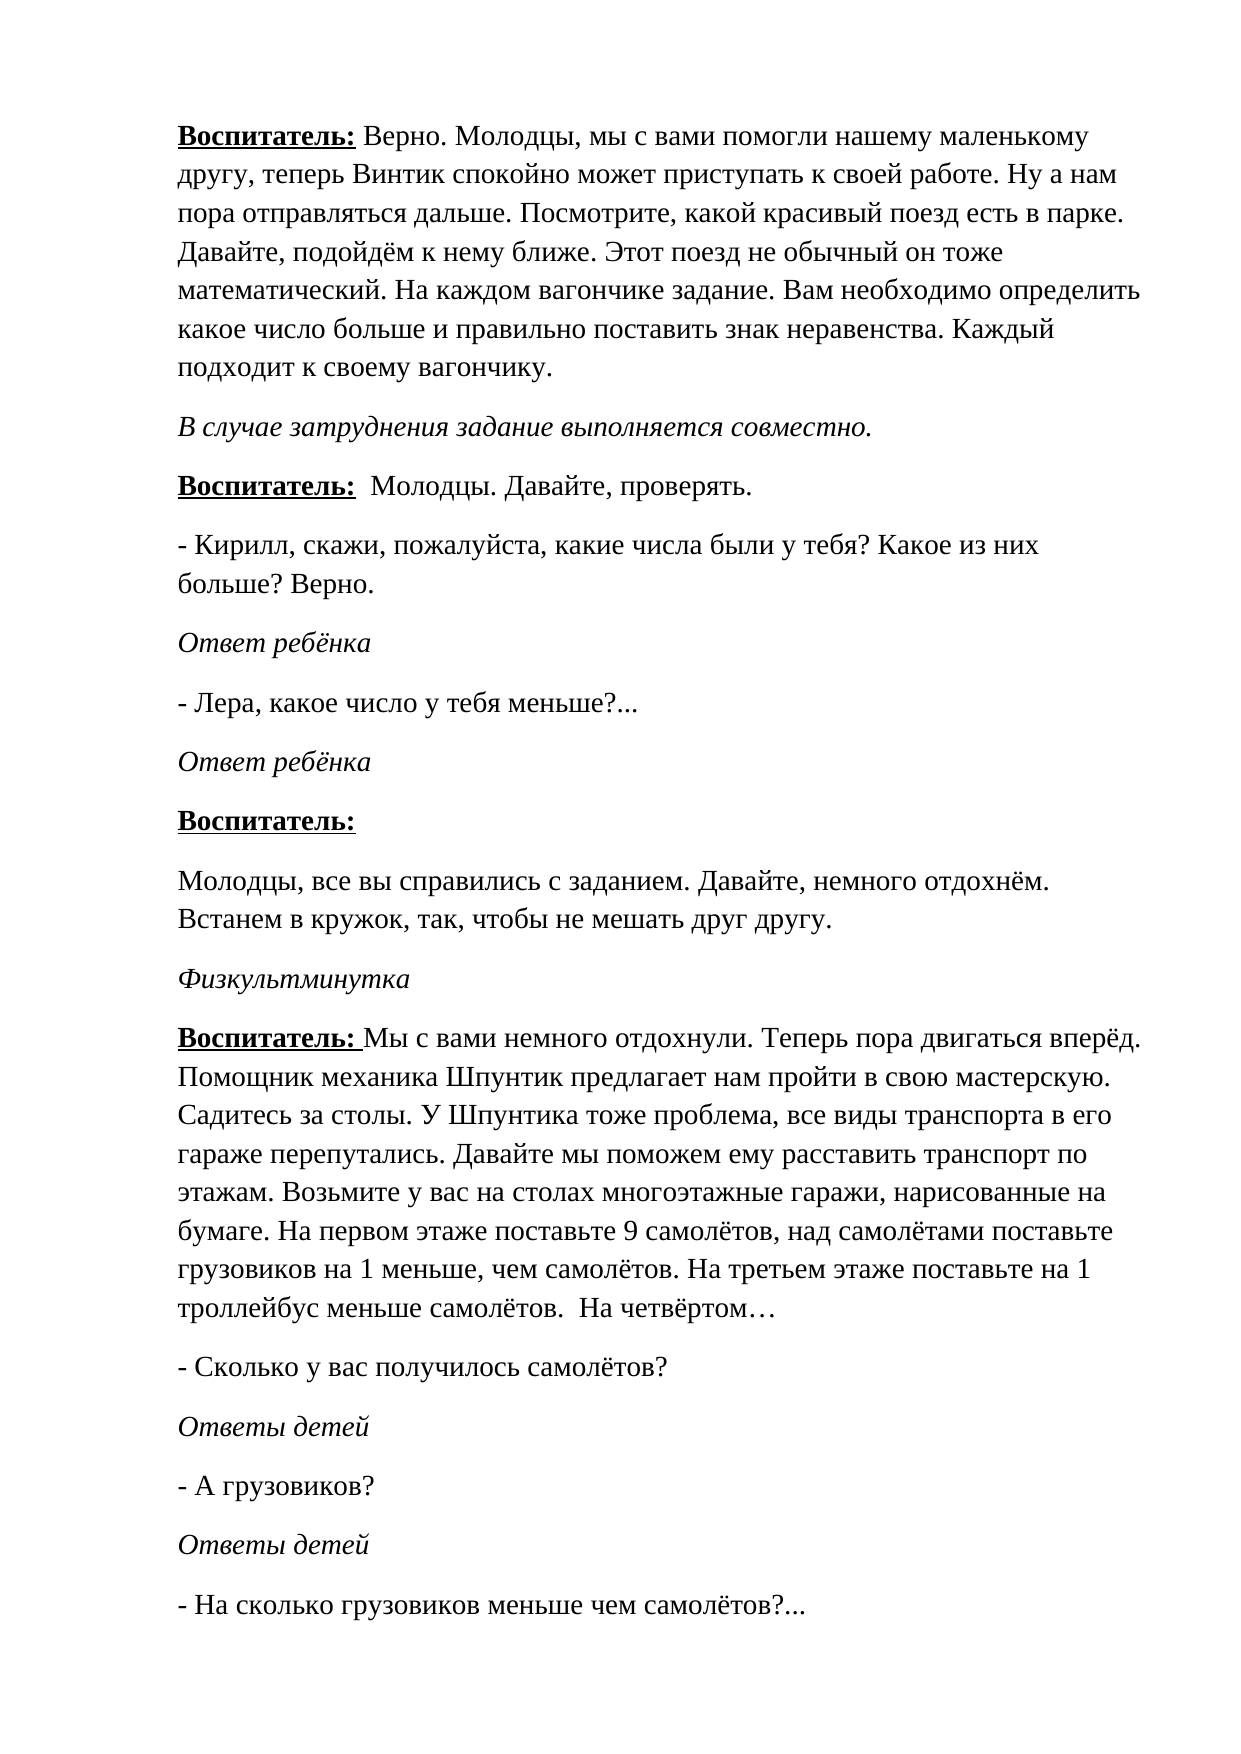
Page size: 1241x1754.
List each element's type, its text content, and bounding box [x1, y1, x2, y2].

text Ответы детей [177, 1527, 1152, 1561]
text Ответы детей [177, 1409, 1152, 1442]
text Воспитатель: Мы с вами немного отдохнули. Теперь пора двигаться вперёд. Помощник механика Шпунтик предлагает нам пройти в свою мастерскую. Садитесь за столы. У Шпунтика тоже проблема, все виды транспорта в его гараже перепутались. Давайте мы поможем ему расставить транспорт по этажам. Возьмите у вас на столах многоэтажные гаражи, нарисованные на бумаге. На первом этаже поставьте 9 самолётов, над самолётами поставьте грузовиков на 1 меньше, чем самолётов. На третьем этаже поставьте на 1 троллейбус меньше самолётов. На четвёртом… [177, 1020, 1152, 1323]
text Ответ ребёнка [177, 744, 1152, 778]
text Воспитатель: Верно. Молодцы, мы с вами помогли нашему маленькому другу, теперь Винтик спокойно может приступать к своей работе. Ну а нам пора отправляться дальше. Посмотрите, какой красивый поезд есть в парке. Давайте, подойдём к нему ближе. Этот поезд не обычный он тоже математический. На каждом вагончике задание. Вам необходимо определить какое число больше и правильно поставить знак неравенства. Каждый подходит к своему вагончику. [177, 118, 1152, 383]
text Воспитатель: [177, 803, 1152, 837]
text - Сколько у вас получилось самолётов? [177, 1349, 1152, 1383]
text - А грузовиков? [177, 1468, 1152, 1502]
text Молодцы, все вы справились с заданием. Давайте, немного отдохнём. Встанем в кружок, так, чтобы не мешать друг другу. [177, 863, 1152, 935]
text В случае затруднения задание выполняется совместно. [177, 409, 1152, 442]
text - Лера, какое число у тебя меньше?... [177, 685, 1152, 718]
text - Кирилл, скажи, пожалуйста, какие числа были у тебя? Какое из них больше? Верно. [177, 527, 1152, 599]
text Ответ ребёнка [177, 625, 1152, 659]
text Воспитатель: Молодцы. Давайте, проверять. [177, 468, 1152, 502]
text - На сколько грузовиков меньше чем самолётов?... [177, 1587, 1152, 1620]
text Физкультминутка [177, 961, 1152, 994]
